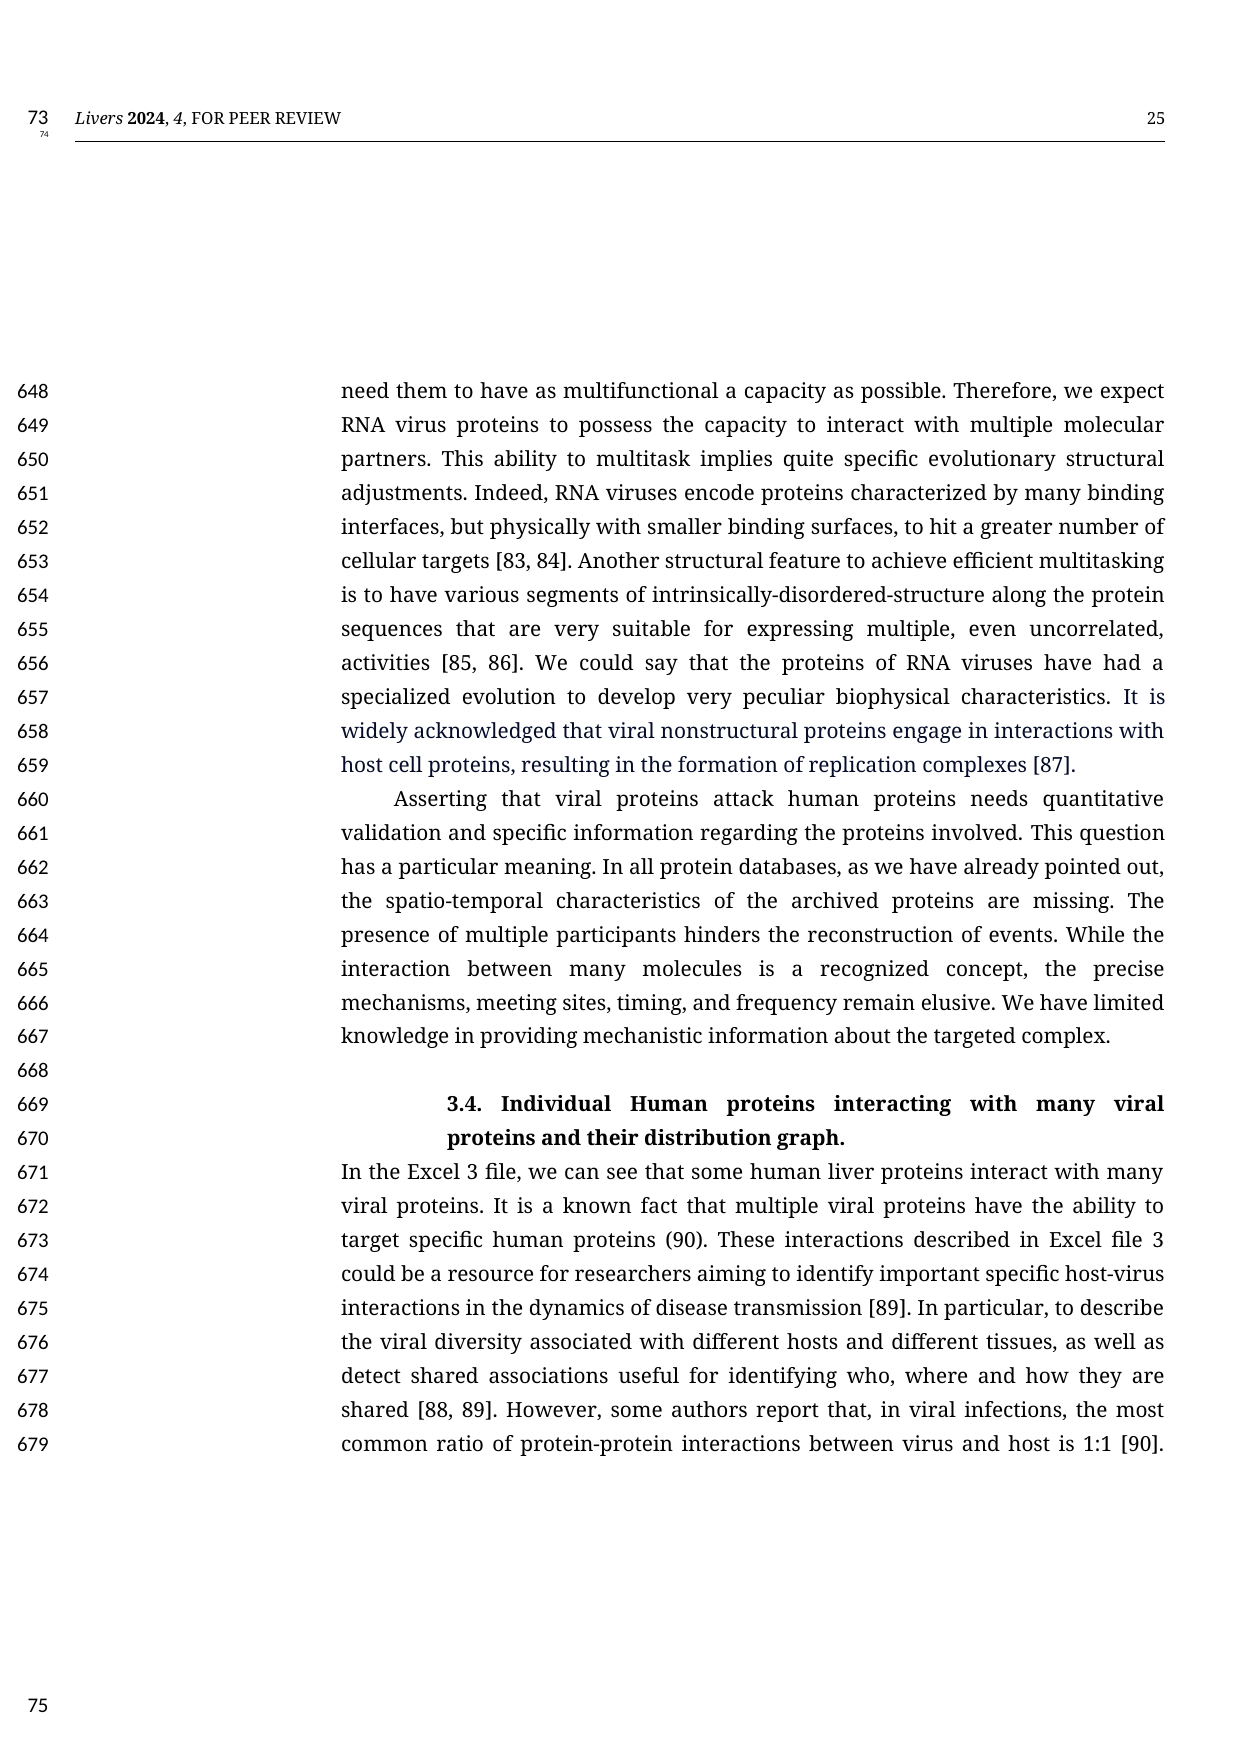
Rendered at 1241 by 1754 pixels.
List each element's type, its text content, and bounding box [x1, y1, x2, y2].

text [341, 374, 1165, 781]
text 3.4. Individual Human proteins interacting with many viral proteins and their distribution graph. [447, 1087, 1165, 1155]
text Asserting that viral proteins attack human proteins needs quantitative validation and specific information regarding the proteins involved. This question has a particular meaning. In all protein databases, as we have already pointed out, the spatio-temporal characteristics of the archived proteins are missing. The presence of multiple participants hinders the reconstruction of events. While the interaction between many molecules is a recognized concept, the precise mechanisms, meeting sites, timing, and frequency remain elusive. We have limited knowledge in providing mechanistic information about the targeted complex. [341, 781, 1165, 1053]
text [341, 1155, 1165, 1460]
